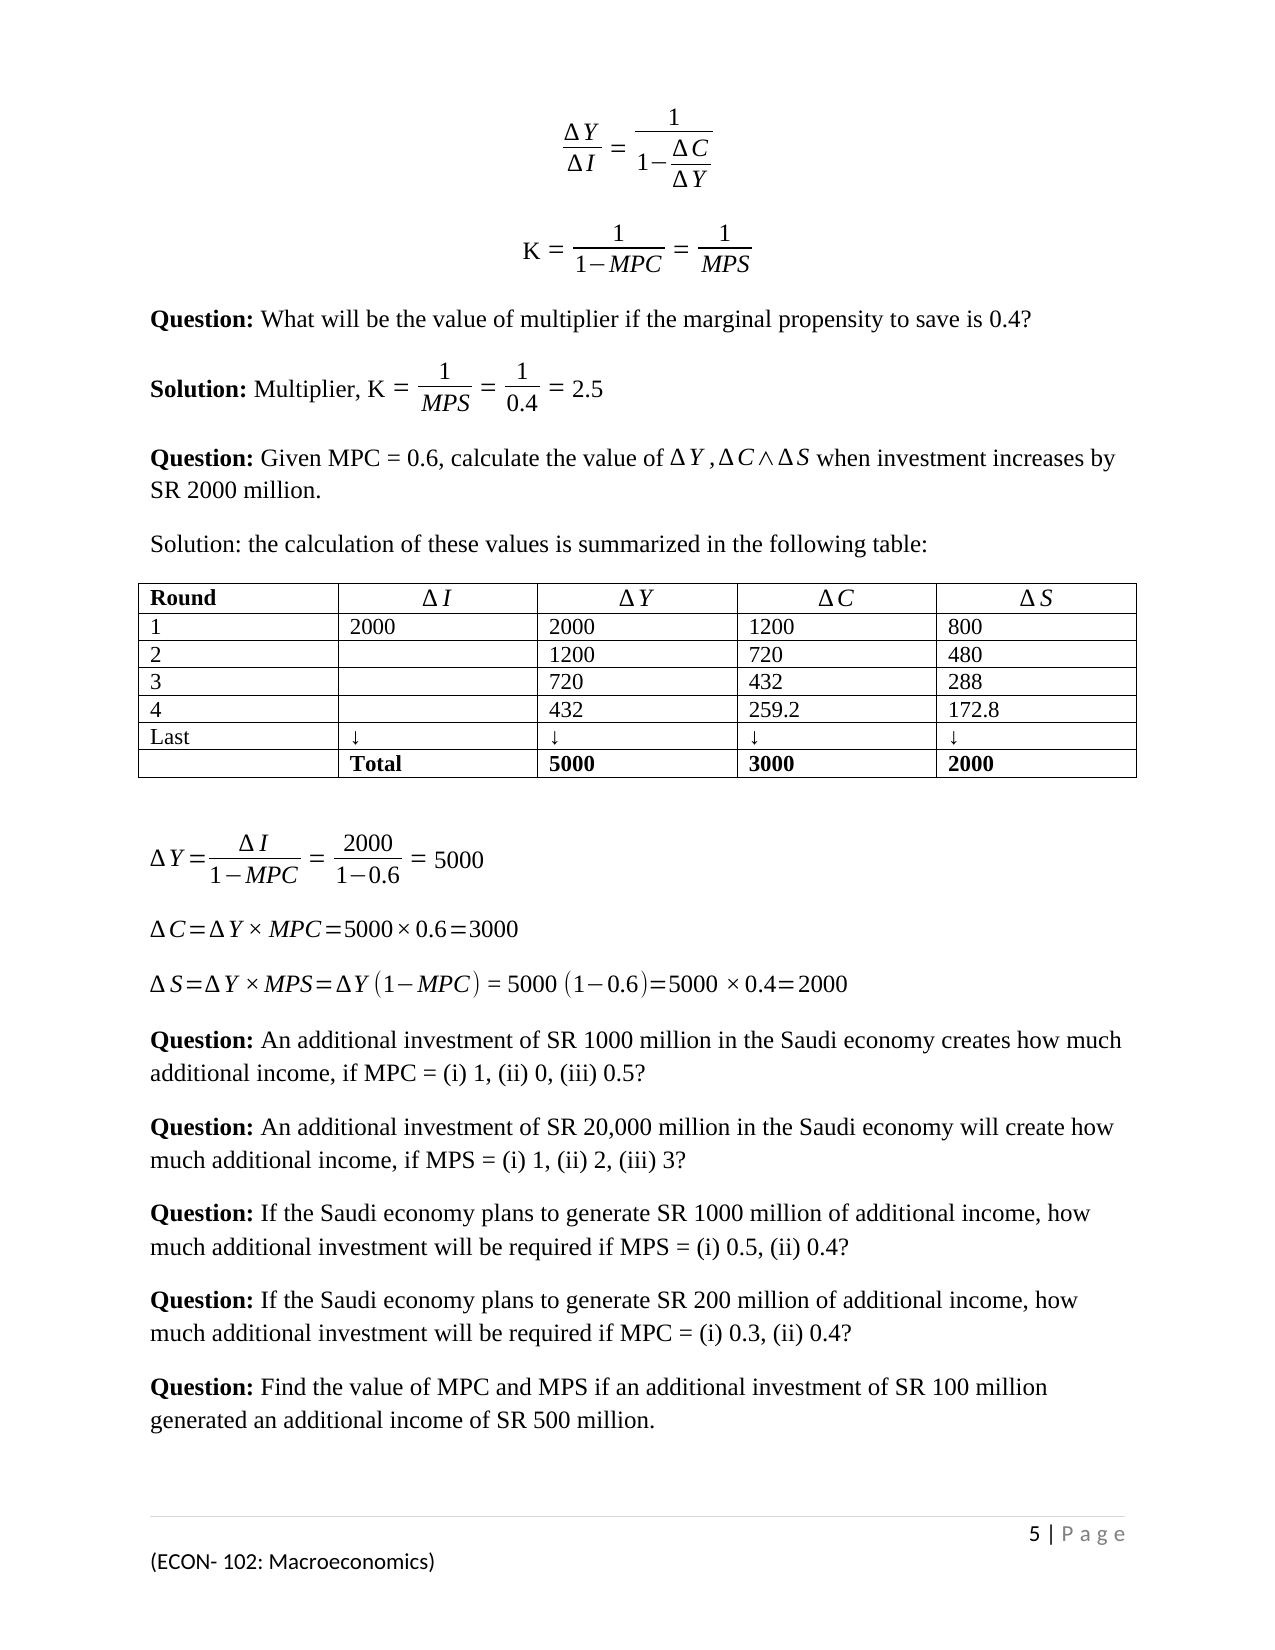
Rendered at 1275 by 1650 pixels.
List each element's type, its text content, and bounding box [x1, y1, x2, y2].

table_cell Last [139, 723, 338, 749]
table_cell 1 [139, 614, 338, 640]
table_cell [339, 696, 537, 722]
table_header [937, 584, 1136, 612]
table_cell 3000 [738, 750, 936, 777]
table_header [538, 584, 737, 612]
text Question: An additional investment of SR 1000 million in the Saudi economy creates how much additional income, if MPC = (i) 1, (ii) 0, (iii) 0.5? [150, 1025, 1125, 1087]
table_cell 2 [139, 641, 338, 667]
table_cell 432 [738, 668, 936, 694]
table_cell Total [339, 750, 537, 777]
table_cell 172.8 [937, 696, 1136, 722]
table_cell 5000 [538, 750, 737, 777]
text Question: Given MPC = 0.6, calculate the value of when investment increases by SR 2000 million. [150, 443, 1125, 504]
table_cell 2000 [339, 614, 537, 640]
table_cell 2000 [937, 750, 1136, 777]
table_cell ↓ [738, 723, 936, 749]
table_cell 1200 [538, 641, 737, 667]
text Solution: the calculation of these values is summarized in the following table: [150, 529, 1125, 558]
table_cell 1200 [738, 614, 936, 640]
table_cell 3 [139, 668, 338, 694]
text Question: If the Saudi economy plans to generate SR 1000 million of additional income, how much additional investment will be required if MPS = (i) 0.5, (ii) 0.4? [150, 1198, 1125, 1260]
text = = 5000 [150, 829, 1125, 890]
table_cell 2000 [538, 614, 737, 640]
table_cell 720 [738, 641, 936, 667]
text = [150, 103, 1125, 193]
table_cell 800 [937, 614, 1136, 640]
table_cell ↓ [339, 723, 537, 749]
table_cell [139, 750, 338, 777]
text Question: Find the value of MPC and MPS if an additional investment of SR 100 million generated an additional income of SR 500 million. [150, 1372, 1125, 1434]
table_header Round [139, 584, 338, 612]
table_cell [339, 641, 537, 667]
text Question: What will be the value of multiplier if the marginal propensity to save is 0.4? [150, 304, 1125, 333]
table_cell 288 [937, 668, 1136, 694]
table_cell ↓ [538, 723, 737, 749]
table_cell 480 [937, 641, 1136, 667]
table_cell [339, 668, 537, 694]
table_cell 4 [139, 696, 338, 722]
text Question: An additional investment of SR 20,000 million in the Saudi economy will create how much additional income, if MPS = (i) 1, (ii) 2, (iii) 3? [150, 1112, 1125, 1173]
text Solution: Multiplier, K = = = 2.5 [150, 358, 1125, 417]
text = 5000 [150, 969, 1125, 1000]
table_cell 432 [538, 696, 737, 722]
table_header [738, 584, 936, 612]
text Question: If the Saudi economy plans to generate SR 200 million of additional income, how much additional investment will be required if MPC = (i) 0.3, (ii) 0.4? [150, 1285, 1125, 1347]
text K = = [150, 219, 1125, 278]
table_cell 720 [538, 668, 737, 694]
table_cell 259.2 [738, 696, 936, 722]
table_header [339, 584, 537, 612]
table_cell ↓ [937, 723, 1136, 749]
